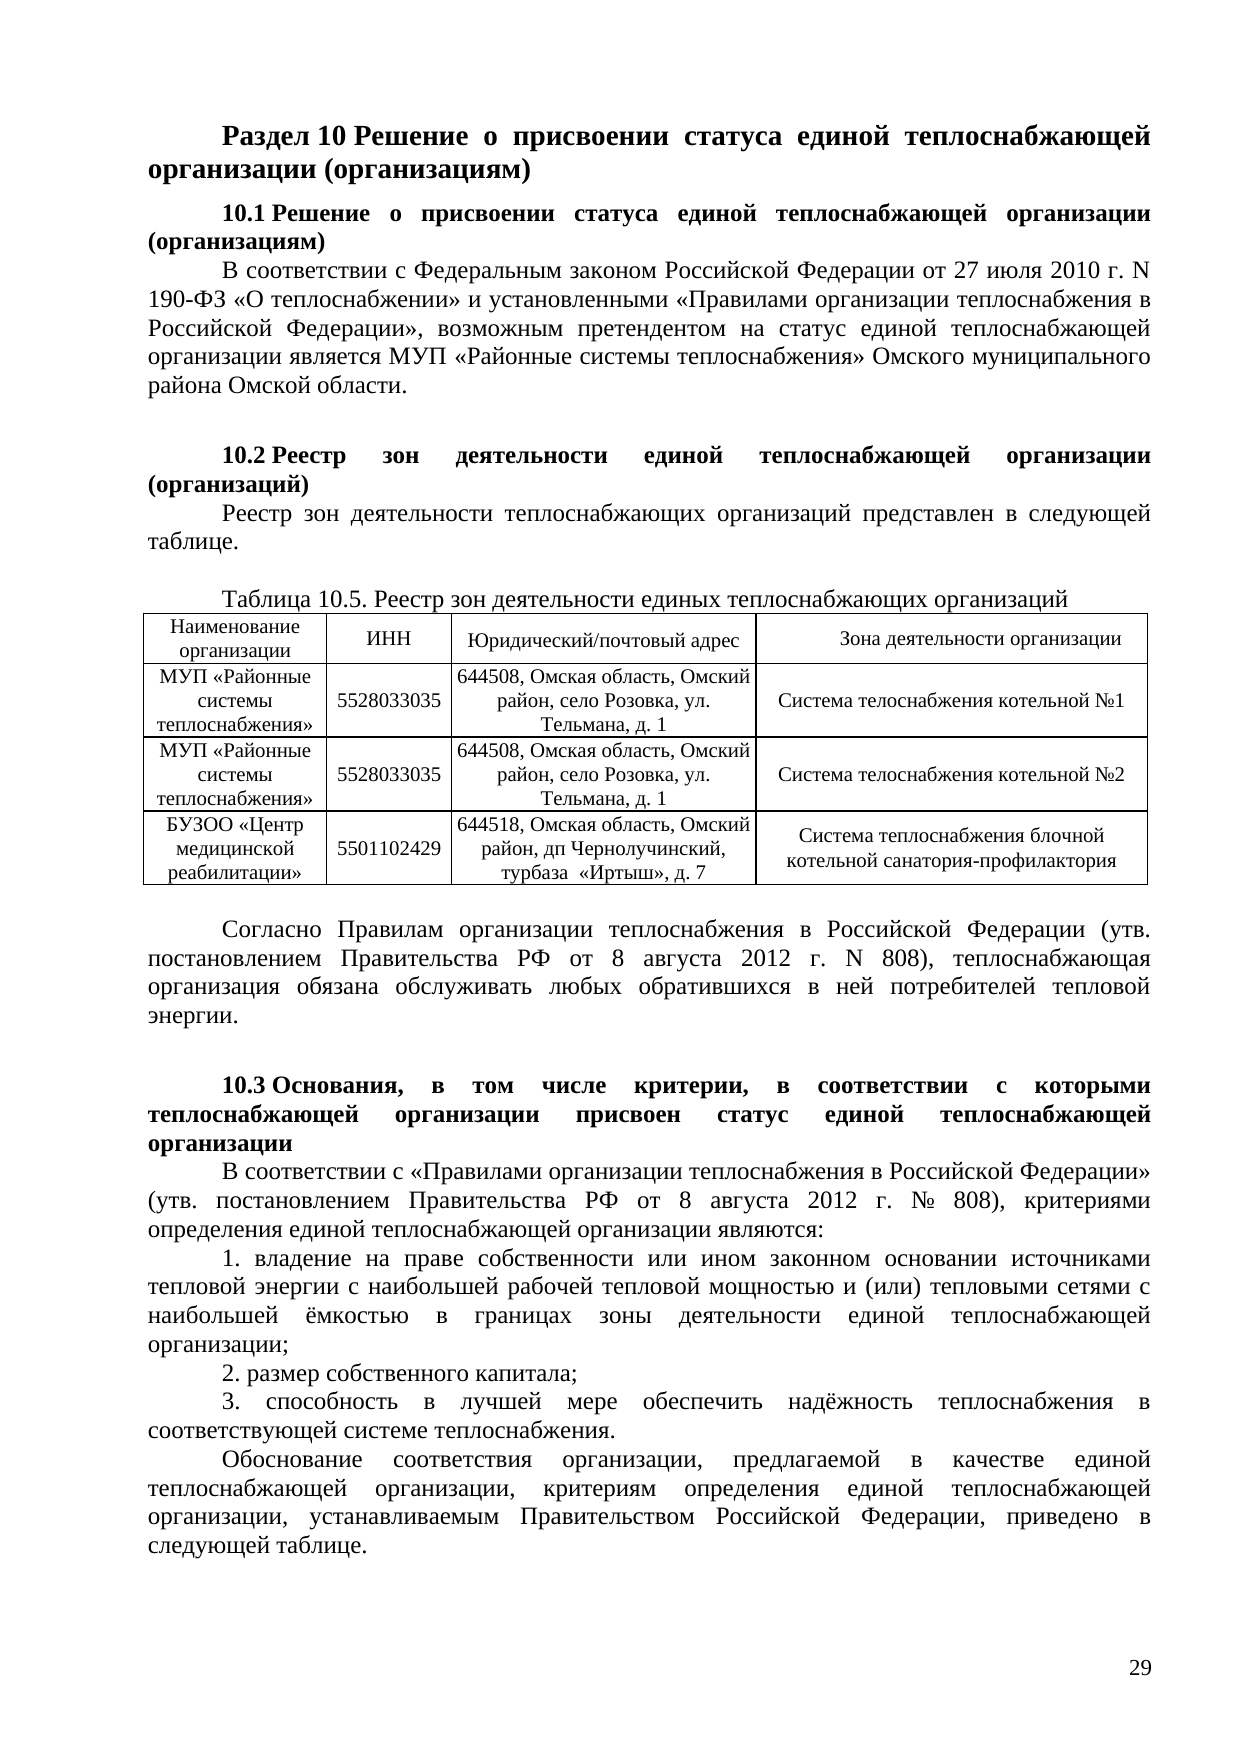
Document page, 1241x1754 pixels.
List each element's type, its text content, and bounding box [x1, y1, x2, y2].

table_header Наименование организации [144, 614, 326, 662]
table_cell 644518, Омская область, Омский район, дп Чернолучинский, турбаза «Иртыш», д. 7 [452, 812, 755, 884]
table_header ИНН [327, 614, 451, 662]
table_cell 644508, Омская область, Омский район, село Розовка, ул. Тельмана, д. 1 [452, 664, 755, 736]
subtitle Решение о присвоении статуса единой теплоснабжающей организации (организациям) [148, 198, 1152, 255]
text Согласно Правилам организации теплоснабжения в Российской Федерации (утв. постановлением Правительства РФ от 8 августа 2012 г. N 808), теплоснабжающая организация обязана обслуживать любых обратившихся в ней потребителей тепловой энергии. [148, 914, 1152, 1029]
table_cell МУП «Районные системы теплоснабжения» [144, 664, 326, 736]
table_cell Система теплоснабжения блочной котельной санатория-профилактория [757, 812, 1147, 884]
text 1. владение на праве собственности или ином законном основании источниками тепловой энергии с наибольшей рабочей тепловой мощностью и (или) тепловыми сетями с наибольшей ёмкостью в границах зоны деятельности единой теплоснабжающей организации; [148, 1243, 1152, 1358]
text Обоснование соответствия организации, предлагаемой в качестве единой теплоснабжающей организации, критериям определения единой теплоснабжающей организации, устанавливаемым Правительством Российской Федерации, приведено в следующей таблице. [148, 1444, 1152, 1559]
text В соответствии с Федеральным законом Российской Федерации от 27 июля 2010 г. N 190-ФЗ «О теплоснабжении» и установленными «Правилами организации теплоснабжения в Российской Федерации», возможным претендентом на статус единой теплоснабжающей организации является МУП «Районные системы теплоснабжения» Омского муниципального района Омской области. [148, 255, 1152, 399]
table_cell Система телоснабжения котельной №2 [757, 738, 1147, 810]
subtitle Решение о присвоении статуса единой теплоснабжающей организации (организациям) [148, 118, 1152, 185]
table_cell МУП «Районные системы теплоснабжения» [144, 738, 326, 810]
table_cell 5528033035 [327, 664, 451, 736]
text 2. размер собственного капитала; [148, 1358, 1152, 1386]
text 3. способность в лучшей мере обеспечить надёжность теплоснабжения в соответствующей системе теплоснабжения. [148, 1386, 1152, 1444]
table_header Зона деятельности организации [757, 614, 1147, 662]
table_cell БУЗОО «Центр медицинской реабилитации» [144, 812, 326, 884]
table_header Юридический/почтовый адрес [452, 614, 755, 662]
text В соответствии с «Правилами организации теплоснабжения в Российской Федерации» (утв. постановлением Правительства РФ от 8 августа 2012 г. № 808), критериями определения единой теплоснабжающей организации являются: [148, 1156, 1152, 1243]
subtitle Основания, в том числе критерии, в соответствии с которыми теплоснабжающей организации присвоен статус единой теплоснабжающей организации [148, 1070, 1152, 1156]
table_cell Система телоснабжения котельной №1 [757, 664, 1147, 736]
table_cell 5501102429 [327, 812, 451, 884]
text Реестр зон деятельности теплоснабжающих организаций представлен в следующей таблице. [148, 498, 1152, 555]
table_cell 5528033035 [327, 738, 451, 810]
table_cell 644508, Омская область, Омский район, село Розовка, ул. Тельмана, д. 1 [452, 738, 755, 810]
subtitle Реестр зон деятельности единой теплоснабжающей организации (организаций) [148, 440, 1152, 498]
